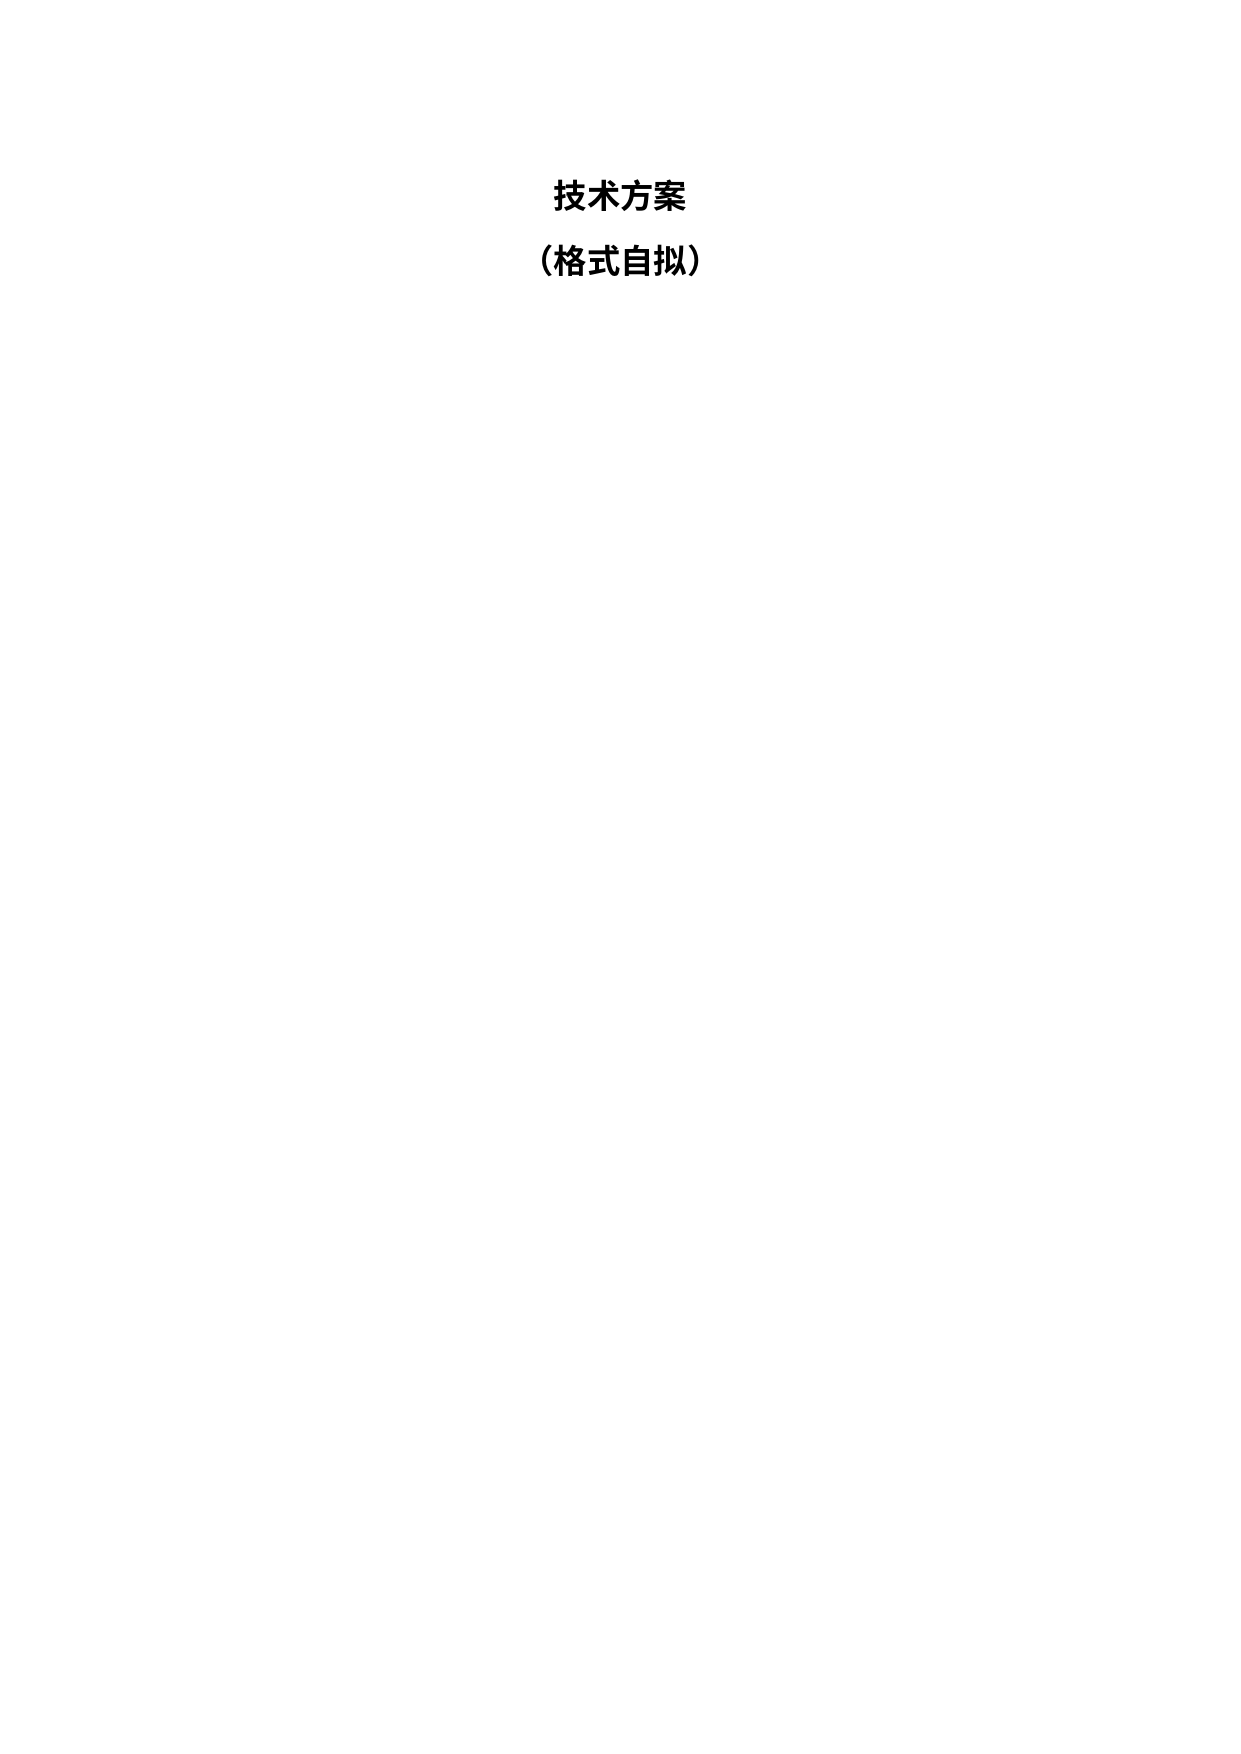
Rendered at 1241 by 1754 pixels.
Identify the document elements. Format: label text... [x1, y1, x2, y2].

text 技术方案 [187, 162, 1053, 227]
text （格式自拟） [187, 227, 1053, 292]
